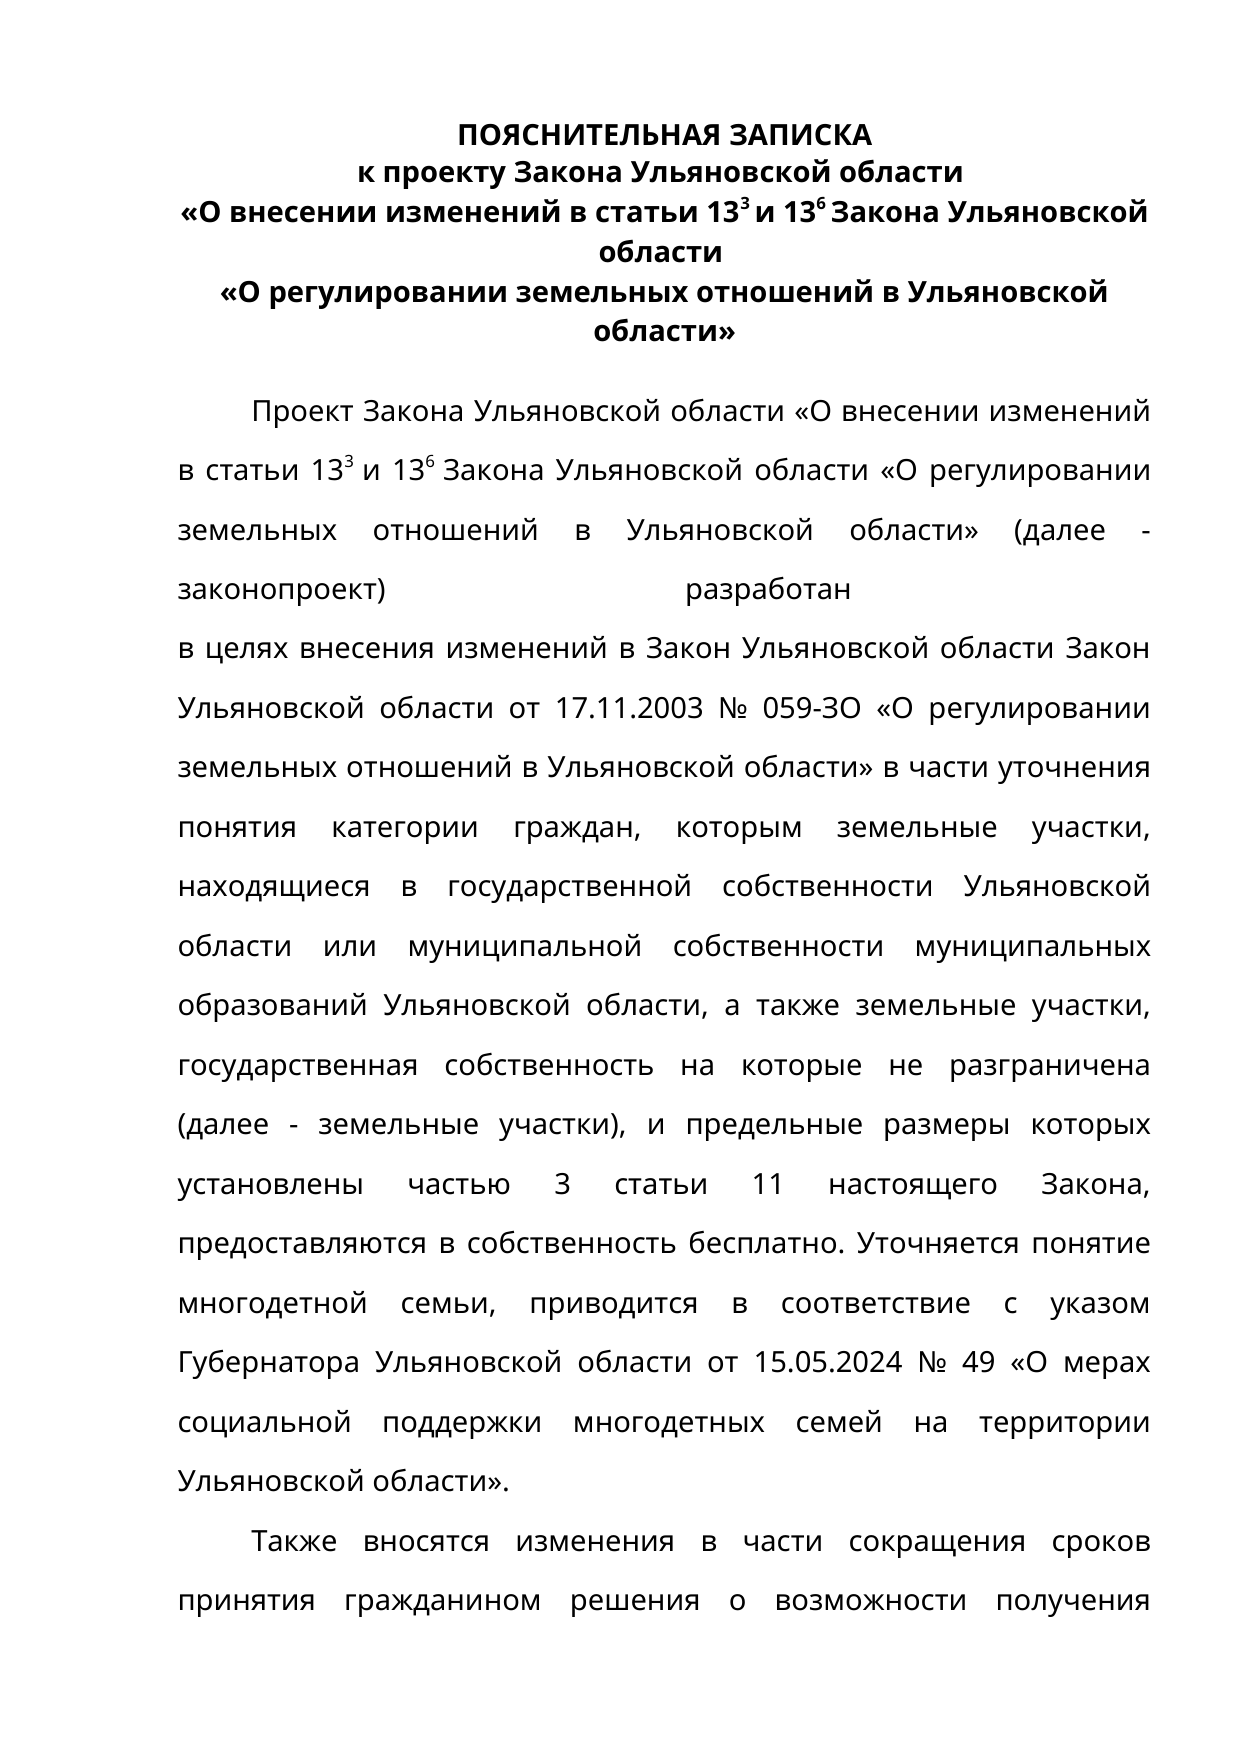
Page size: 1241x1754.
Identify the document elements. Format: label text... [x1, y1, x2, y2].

text к проекту Закона Ульяновской области «О внесении изменений в статьи 133 и 136 Закона Ульяновской области «О регулировании земельных отношений в Ульяновской области» [177, 152, 1152, 350]
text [177, 1520, 1152, 1619]
text Проект Закона Ульяновской области «О внесении изменений в статьи 133 и 136 Закона Ульяновской области «О регулировании земельных отношений в Ульяновской области» (далее - законопроект) разработан в целях внесения изменений в Закон Ульяновской области Закон Ульяновской области от 17.11.2003 № 059-ЗО «О регулировании земельных отношений в Ульяновской области» в части уточнения понятия категории граждан, которым земельные участки, находящиеся в государственной собственности Ульяновской области или муниципальной собственности муниципальных образований Ульяновской области, а также земельные участки, государственная собственность на которые не разграничена (далее - земельные участки), и предельные размеры которых установлены частью 3 статьи 11 настоящего Закона, предоставляются в собственность бесплатно. Уточняется понятие многодетной семьи, приводится в соответствие с указом Губернатора Ульяновской области от 15.05.2024 № 49 «О мерах социальной поддержки многодетных семей на территории Ульяновской области». [177, 390, 1152, 1500]
text ПОЯСНИТЕЛЬНАЯ ЗАПИСКА [177, 118, 1152, 152]
